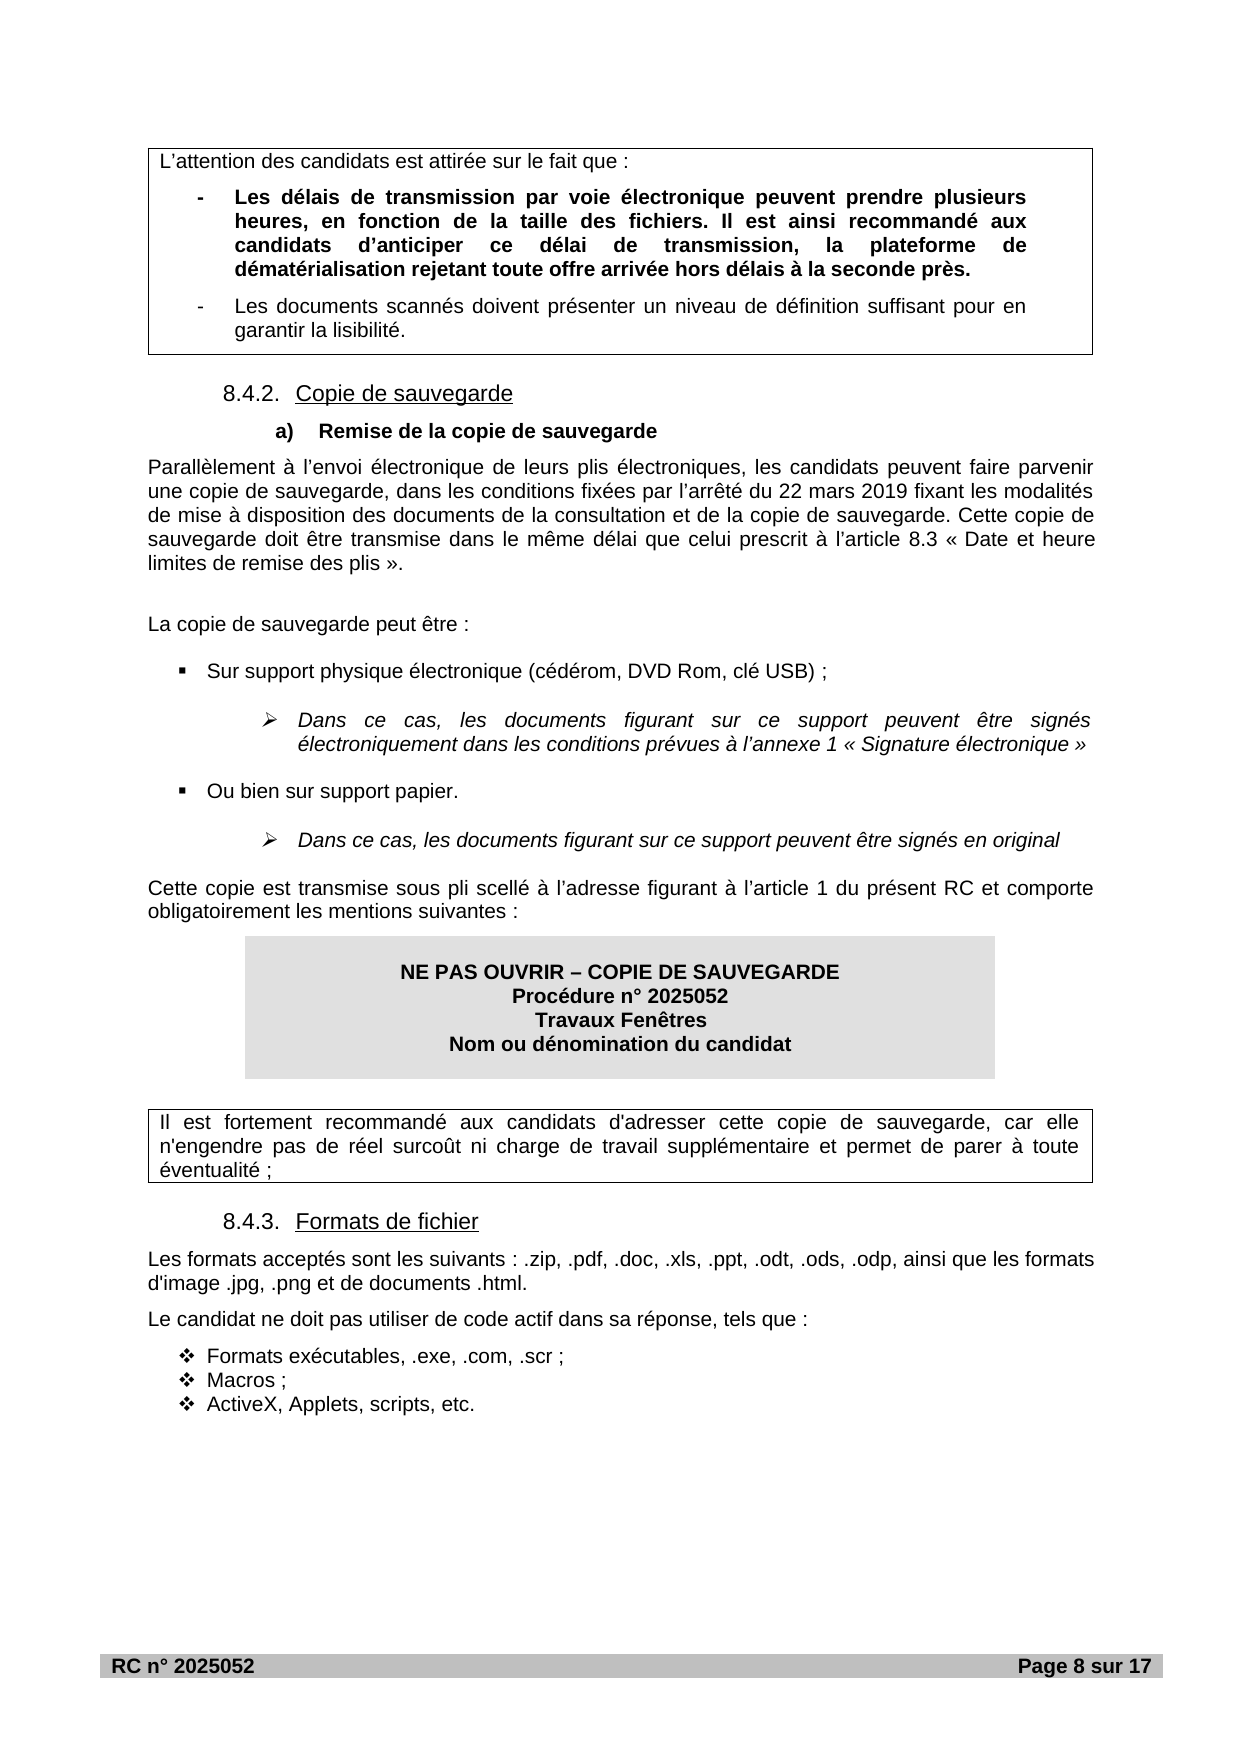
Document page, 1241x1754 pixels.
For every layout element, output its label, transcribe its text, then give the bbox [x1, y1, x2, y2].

list ActiveX, Applets, scripts, etc. [177, 1392, 1094, 1416]
text Parallèlement à l’envoi électronique de leurs plis électroniques, les candidats peuvent faire parvenir une copie de sauvegarde, dans les conditions fixées par l’arrêté du 22 mars 2019 fixant les modalités de mise à disposition des documents de la consultation et de la copie de sauvegarde. Cette copie de sauvegarde doit être transmise dans le même délai que celui prescrit à l’article 8.3 « Date et heure limites de remise des plis ». [148, 455, 1096, 575]
list Sur support physique électronique (cédérom, DVD Rom, clé USB) ; [177, 659, 1094, 683]
list Formats de fichier [223, 1208, 1093, 1234]
text Le candidat ne doit pas utiliser de code actif dans sa réponse, tels que : [148, 1307, 1096, 1331]
list Formats exécutables, .exe, .com, .scr ; [177, 1343, 1094, 1368]
list Remise de la copie de sauvegarde [275, 419, 1096, 443]
list Macros ; [177, 1368, 1094, 1392]
text Cette copie est transmise sous pli scellé à l’adresse figurant à l’article 1 du présent RC et comporte obligatoirement les mentions suivantes : [148, 875, 1096, 923]
list Copie de sauvegarde [223, 380, 1093, 406]
text La copie de sauvegarde peut être : [148, 611, 1093, 635]
table_header Il est fortement recommandé aux candidats d'adresser cette copie de sauvegarde, car elle n'engendre pas de réel surcoût ni charge de travail supplémentaire et permet de parer à toute éventualité ; [149, 1110, 1092, 1182]
list Ou bien sur support papier. [177, 779, 1094, 803]
text Les formats acceptés sont les suivants : .zip, .pdf, .doc, .xls, .ppt, .odt, .ods, .odp, ainsi que les formats d'image .jpg, .png et de documents .html. [148, 1247, 1096, 1294]
list Dans ce cas, les documents figurant sur ce support peuvent être signés électroniquement dans les conditions prévues à l’annexe 1 « Signature électronique » [260, 707, 1094, 755]
table_header L’attention des candidats est attirée sur le fait que : Les délais de transmission par voie électronique peuvent prendre plusieurs heures, en fonction de la taille des fichiers. Il est ainsi recommandé aux candidats d’anticiper ce délai de transmission, la plateforme de dématérialisation rejetant toute offre arrivée hors délais à la seconde près. Les documents scannés doivent présenter un niveau de définition suffisant pour en garantir la lisibilité. [149, 149, 1092, 354]
list Dans ce cas, les documents figurant sur ce support peuvent être signés en original [260, 827, 1094, 851]
table_header NE PAS OUVRIR – COPIE DE SAUVEGARDE Procédure n° 2025052 Travaux Fenêtres Nom ou dénomination du candidat [245, 936, 995, 1079]
